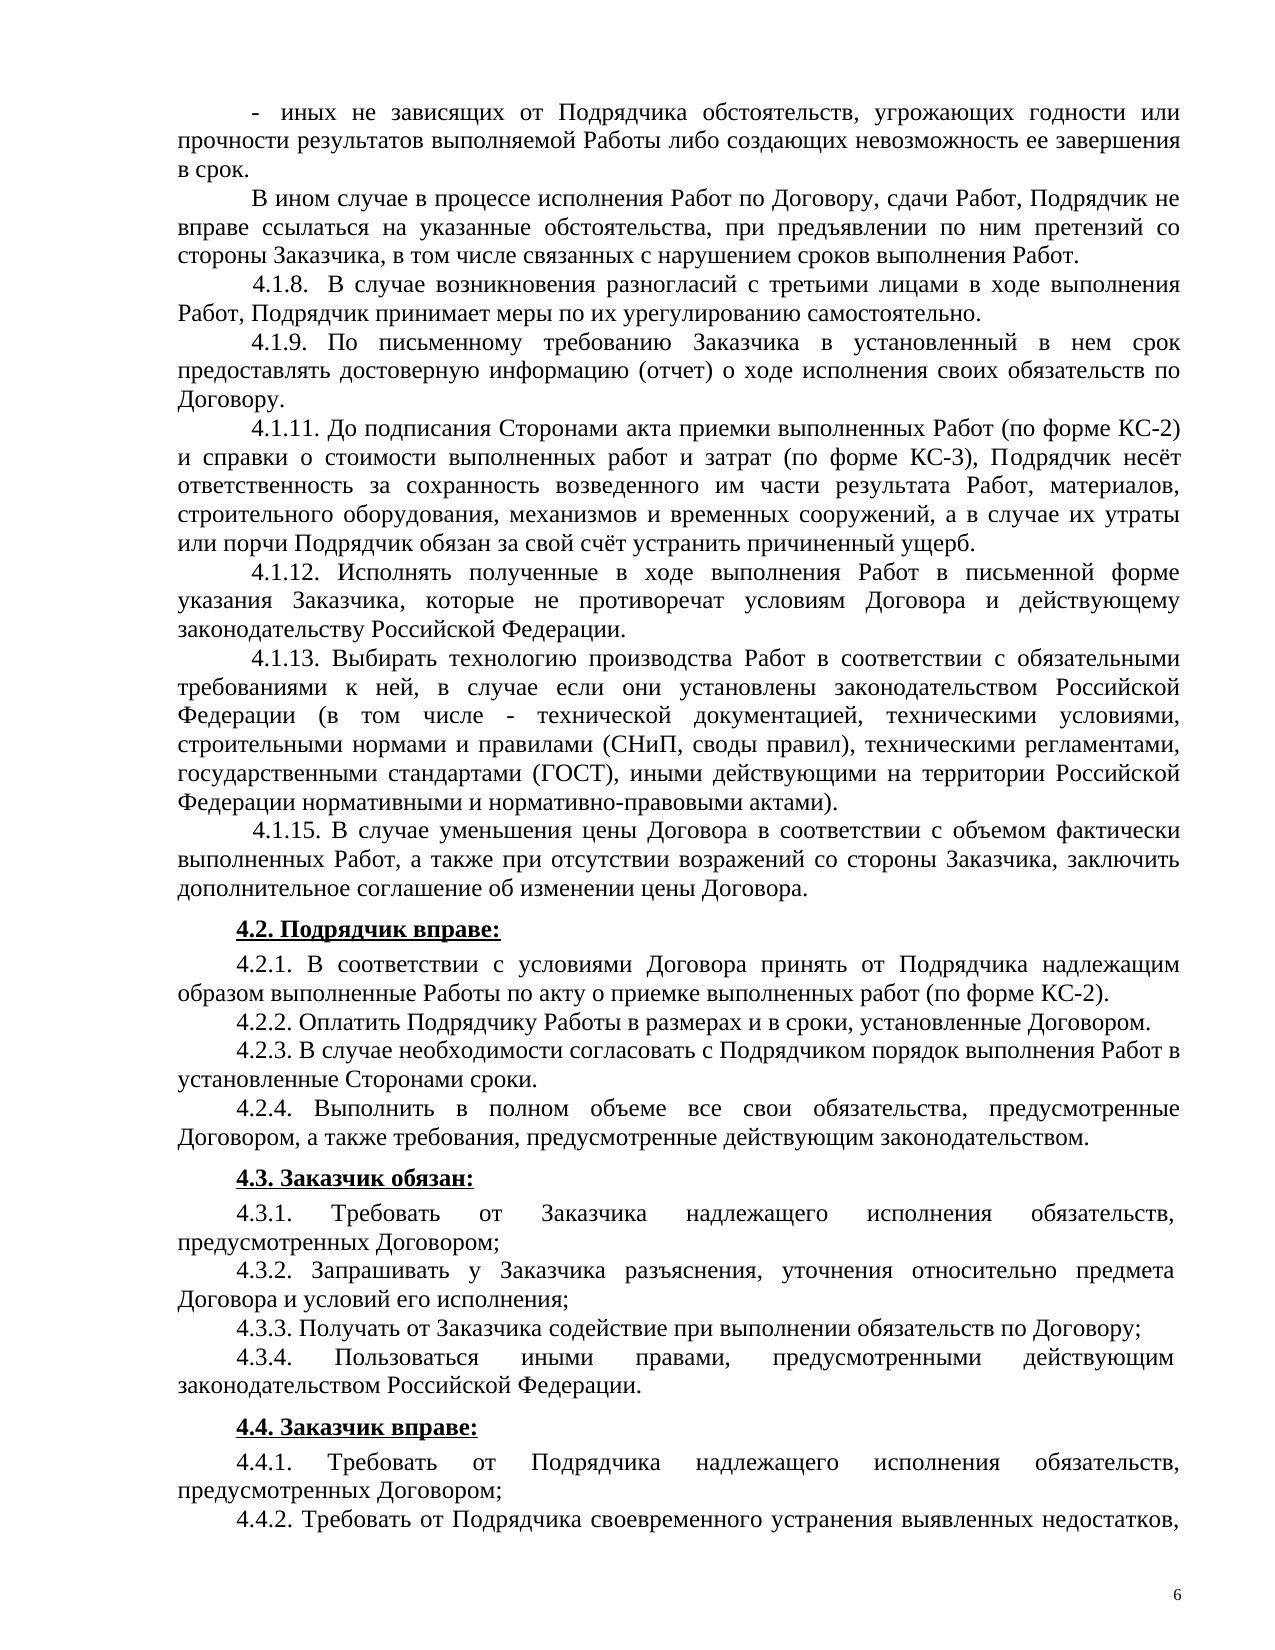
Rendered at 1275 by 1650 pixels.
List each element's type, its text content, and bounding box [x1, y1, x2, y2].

text 4.3.2. Запрашивать у Заказчика разъяснения, уточнения относительно предмета Договора и условий его исполнения; [177, 1255, 1175, 1313]
text 4.3.4. Пользоваться иными правами, предусмотренными действующим законодательством Российской Федерации. [177, 1342, 1175, 1399]
text 4.4.1. Требовать от Подрядчика надлежащего исполнения обязательств, предусмотренных Договором; [177, 1447, 1181, 1504]
text 4.3.3. Получать от Заказчика содействие при выполнении обязательств по Договору; [177, 1313, 1175, 1342]
text 4.4. Заказчик вправе: [177, 1412, 1181, 1440]
text 4.2.3. В случае необходимости согласовать с Подрядчиком порядок выполнения Работ в установленные Сторонами сроки. [177, 1035, 1181, 1093]
text 4.2. Подрядчик вправе: [177, 914, 1181, 943]
text 4.1.13. Выбирать технологию производства Работ в соответствии с обязательными требованиями к ней, в случае если они установлены законодательством Российской Федерации (в том числе - технической документацией, техническими условиями, строительными нормами и правилами (СНиП, своды правил), техническими регламентами, государственными стандартами (ГОСТ), иными действующими на территории Российской Федерации нормативными и нормативно-правовыми актами). [177, 643, 1181, 815]
text - иных не зависящих от Подрядчика обстоятельств, угрожающих годности или прочности результатов выполняемой Работы либо создающих невозможность ее завершения в срок. [177, 97, 1181, 183]
text 4.3. Заказчик обязан: [177, 1163, 1181, 1192]
text 4.1.15. В случае уменьшения цены Договора в соответствии с объемом фактически выполненных Работ, а также при отсутствии возражений со стороны Заказчика, заключить дополнительное соглашение об изменении цены Договора. [177, 815, 1181, 902]
text В ином случае в процессе исполнения Работ по Договору, сдачи Работ, Подрядчик не вправе ссылаться на указанные обстоятельства, при предъявлении по ним претензий со стороны Заказчика, в том числе связанных с нарушением сроков выполнения Работ. [177, 183, 1181, 269]
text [177, 1504, 1181, 1533]
text 4.1.8. В случае возникновения разногласий с третьими лицами в ходе выполнения Работ, Подрядчик принимает меры по их урегулированию самостоятельно. [177, 269, 1181, 327]
text 4.2.4. Выполнить в полном объеме все свои обязательства, предусмотренные Договором, а также требования, предусмотренные действующим законодательством. [177, 1093, 1181, 1150]
text 4.2.2. Оплатить Подрядчику Работы в размерах и в сроки, установленные Договором. [177, 1007, 1181, 1035]
text 4.2.1. В соответствии с условиями Договора принять от Подрядчика надлежащим образом выполненные Работы по акту о приемке выполненных работ (по форме КС-2). [177, 949, 1181, 1007]
text 4.3.1. Требовать от Заказчика надлежащего исполнения обязательств, предусмотренных Договором; [177, 1198, 1175, 1255]
text 4.1.9. По письменному требованию Заказчика в установленный в нем срок предоставлять достоверную информацию (отчет) о ходе исполнения своих обязательств по Договору. [177, 327, 1181, 413]
text 4.1.12. Исполнять полученные в ходе выполнения Работ в письменной форме указания Заказчика, которые не противоречат условиям Договора и действующему законодательству Российской Федерации. [177, 557, 1181, 643]
text 4.1.11. До подписания Сторонами акта приемки выполненных Работ (по форме КС-2) и справки о стоимости выполненных работ и затрат (по форме КС-3), Подрядчик несёт ответственность за сохранность возведенного им части результата Работ, материалов, строительного оборудования, механизмов и временных сооружений, а в случае их утраты или порчи Подрядчик обязан за свой счёт устранить причиненный ущерб. [177, 413, 1181, 557]
